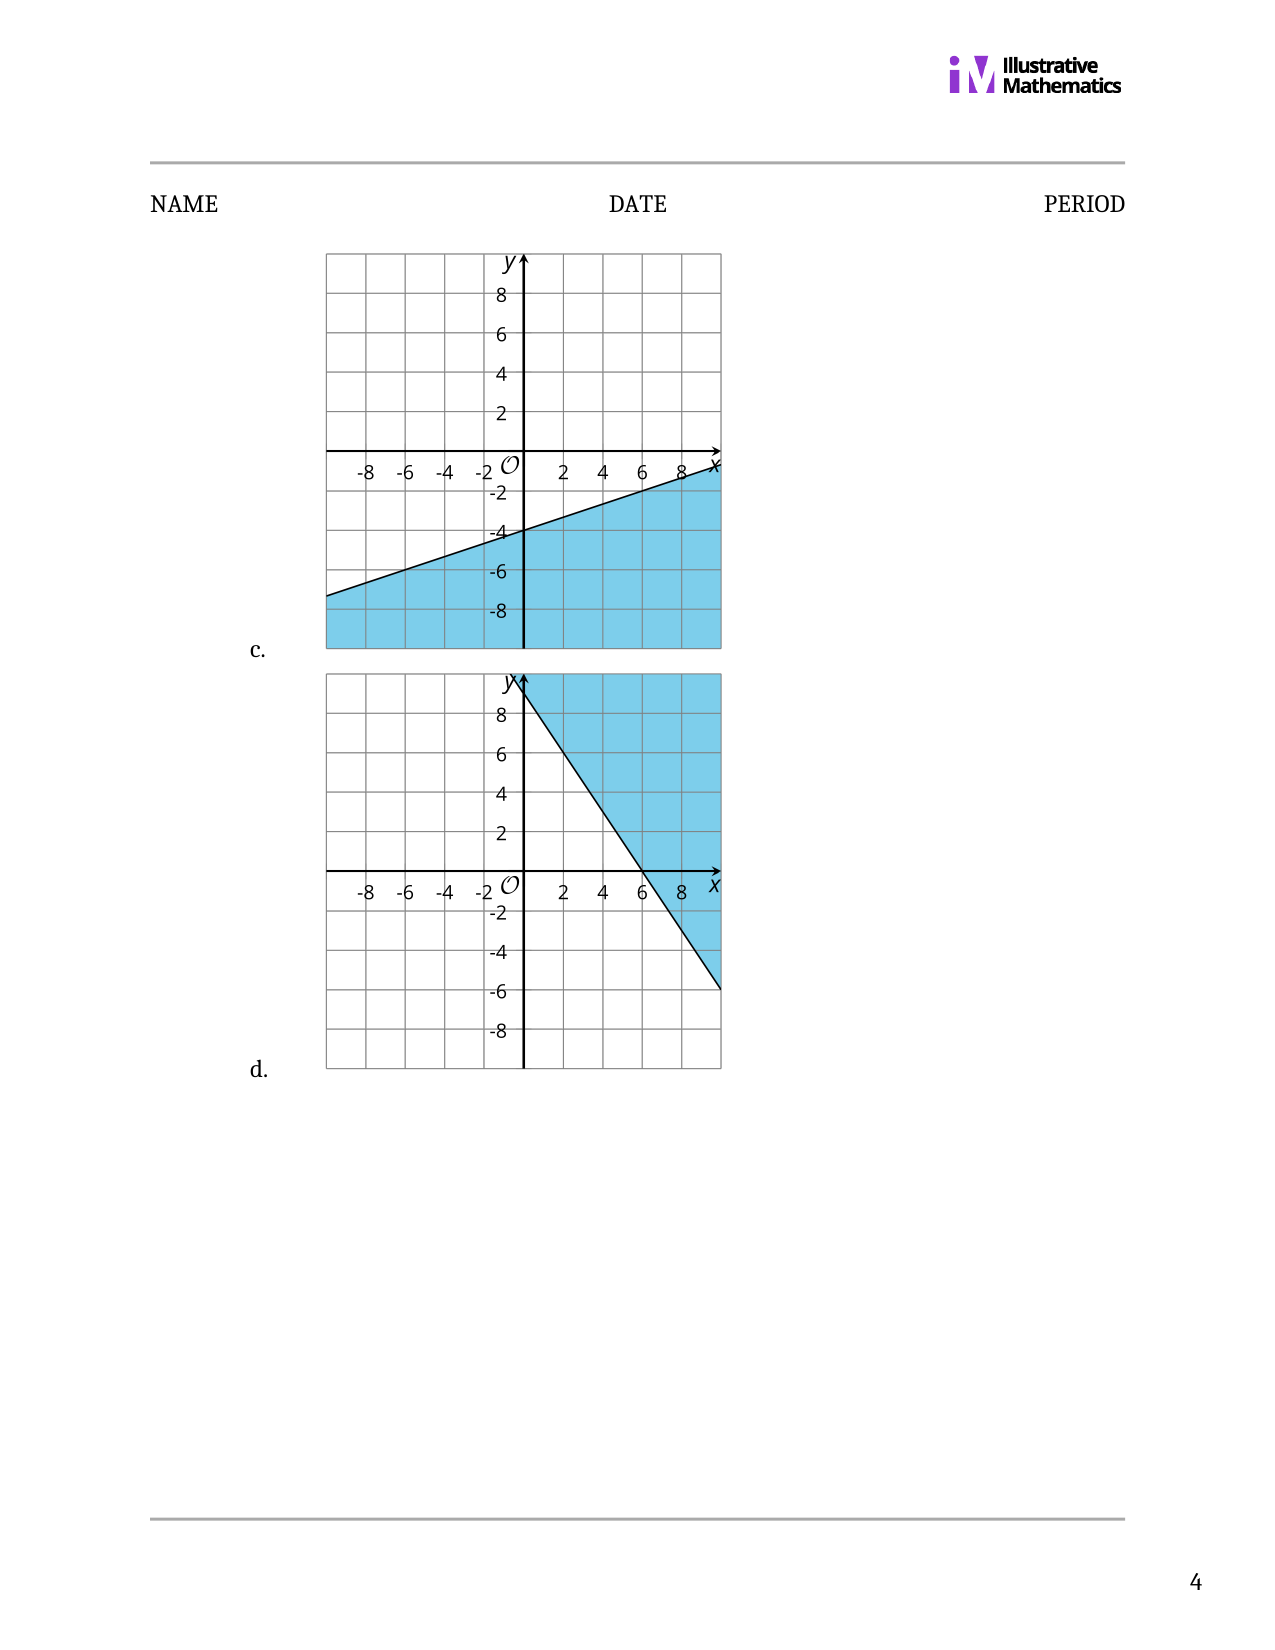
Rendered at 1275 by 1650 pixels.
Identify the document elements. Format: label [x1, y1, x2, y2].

picture [949, 55, 1121, 93]
picture [318, 247, 729, 658]
picture [318, 667, 729, 1078]
